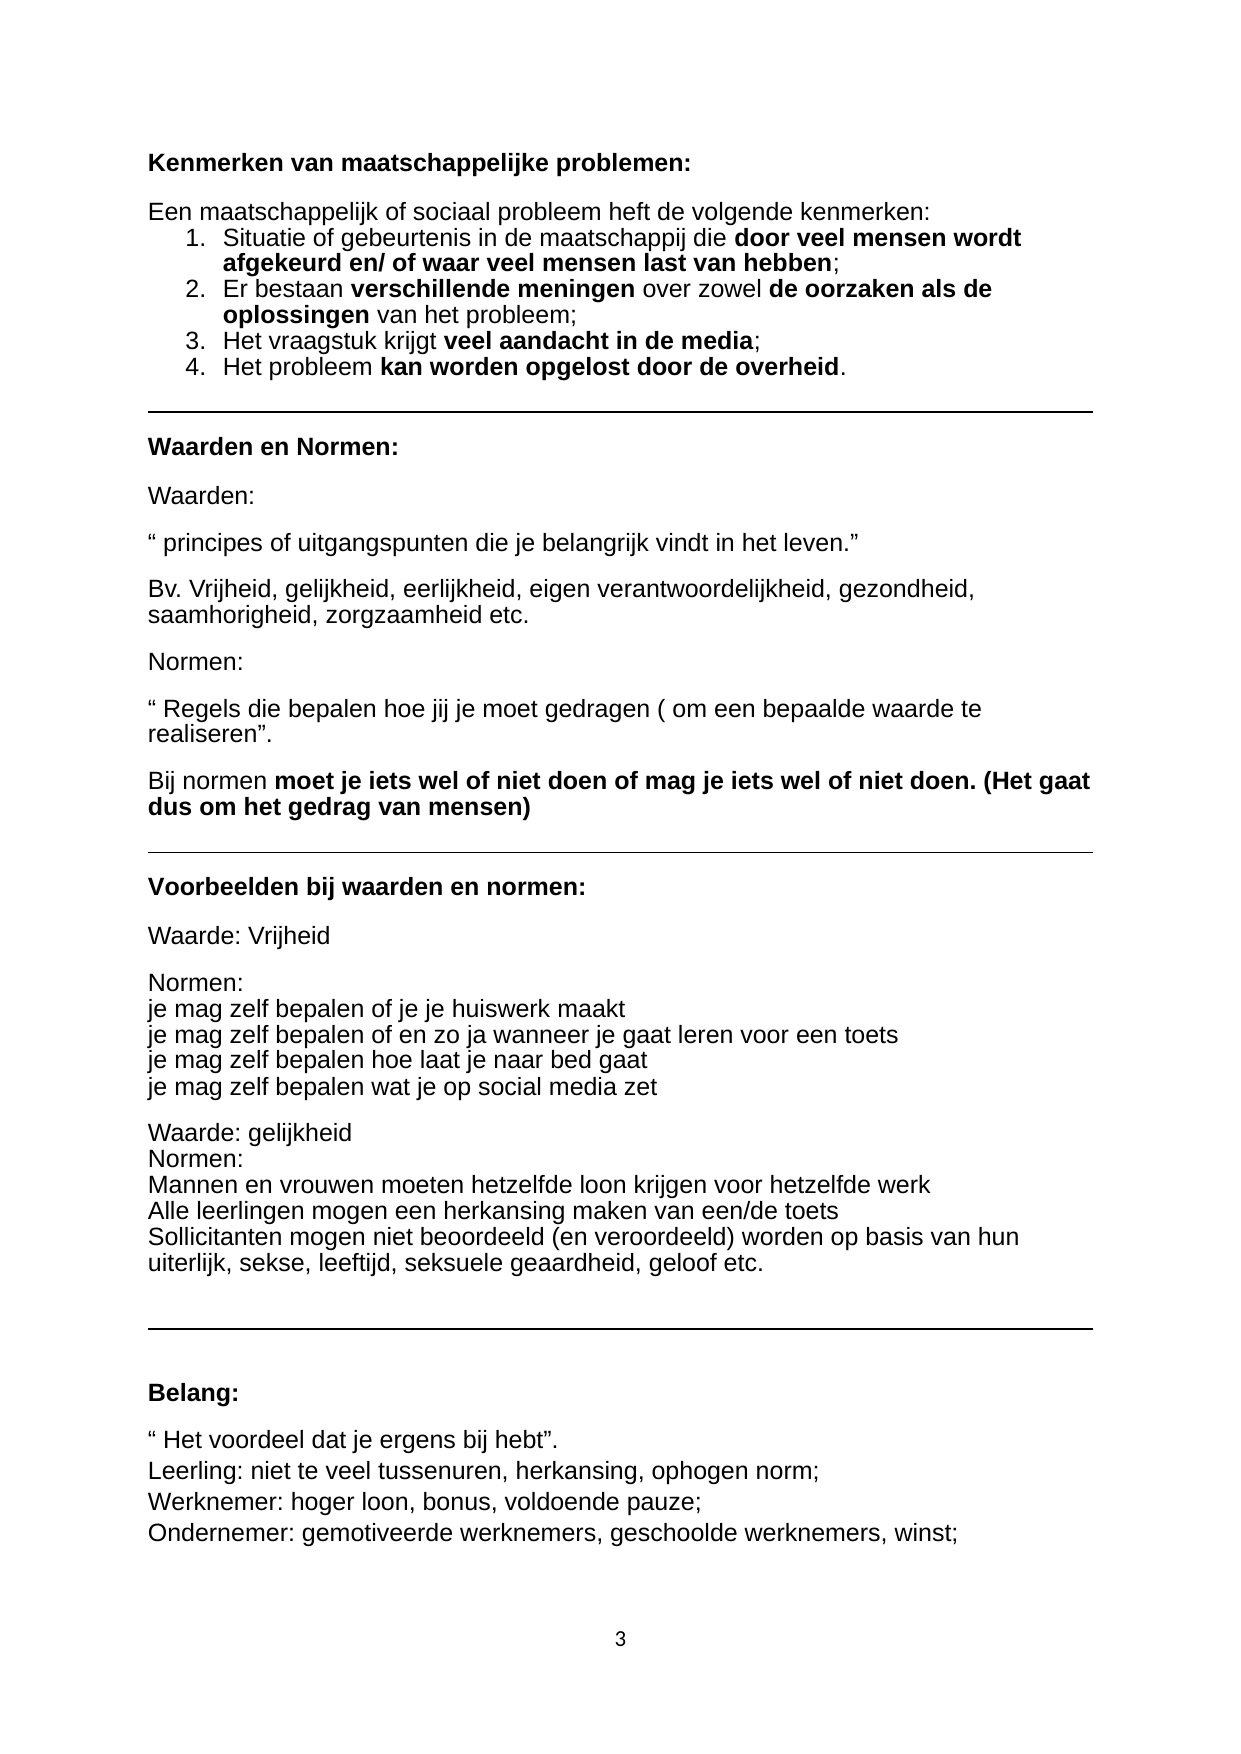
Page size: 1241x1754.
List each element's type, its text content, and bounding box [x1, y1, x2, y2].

text Voorbeelden bij waarden en normen: [148, 872, 1093, 901]
text Waarde: Vrijheid [148, 924, 1093, 950]
text Waarde: gelijkheid Normen: Mannen en vrouwen moeten hetzelfde loon krijgen voor hetzelfde werk Alle leerlingen mogen een herkansing maken van een/de toets Sollicitanten mogen niet beoordeeld (en veroordeeld) worden op basis van hun uiterlijk, sekse, leeftijd, seksuele geaardheid, geloof etc. [148, 1121, 1093, 1277]
text Normen: je mag zelf bepalen of je je huiswerk maakt je mag zelf bepalen of en zo ja wanneer je gaat leren voor een toets je mag zelf bepalen hoe laat je naar bed gaat je mag zelf bepalen wat je op social media zet [148, 971, 1093, 1100]
list Het probleem kan worden opgelost door de overheid. [185, 355, 1093, 381]
text Normen: [148, 650, 1093, 676]
text Kenmerken van maatschappelijke problemen: [148, 148, 1093, 176]
list Het vraagstuk krijgt veel aandacht in de media; [185, 329, 1093, 355]
text Waarden en Normen: [148, 432, 1093, 461]
text Bij normen moet je iets wel of niet doen of mag je iets wel of niet doen. (Het gaat dus om het gedrag van mensen) [148, 769, 1093, 821]
text Waarden: [148, 484, 1093, 509]
list Er bestaan verschillende meningen over zowel de oorzaken als de oplossingen van het probleem; [185, 277, 1093, 329]
text Belang: [148, 1377, 1093, 1406]
list Situatie of gebeurtenis in de maatschappij die door veel mensen wordt afgekeurd en/ of waar veel mensen last van hebben; [185, 225, 1093, 277]
text “ principes of uitgangspunten die je belangrijk vindt in het leven.” [148, 530, 1093, 556]
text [148, 1425, 1093, 1547]
text Bv. Vrijheid, gelijkheid, eerlijkheid, eigen verantwoordelijkheid, gezondheid, saamhorigheid, zorgzaamheid etc. [148, 577, 1093, 629]
text “ Regels die bepalen hoe jij je moet gedragen ( om een bepaalde waarde te realiseren”. [148, 696, 1093, 748]
text Een maatschappelijk of sociaal probleem heft de volgende kenmerken: [148, 199, 1093, 225]
